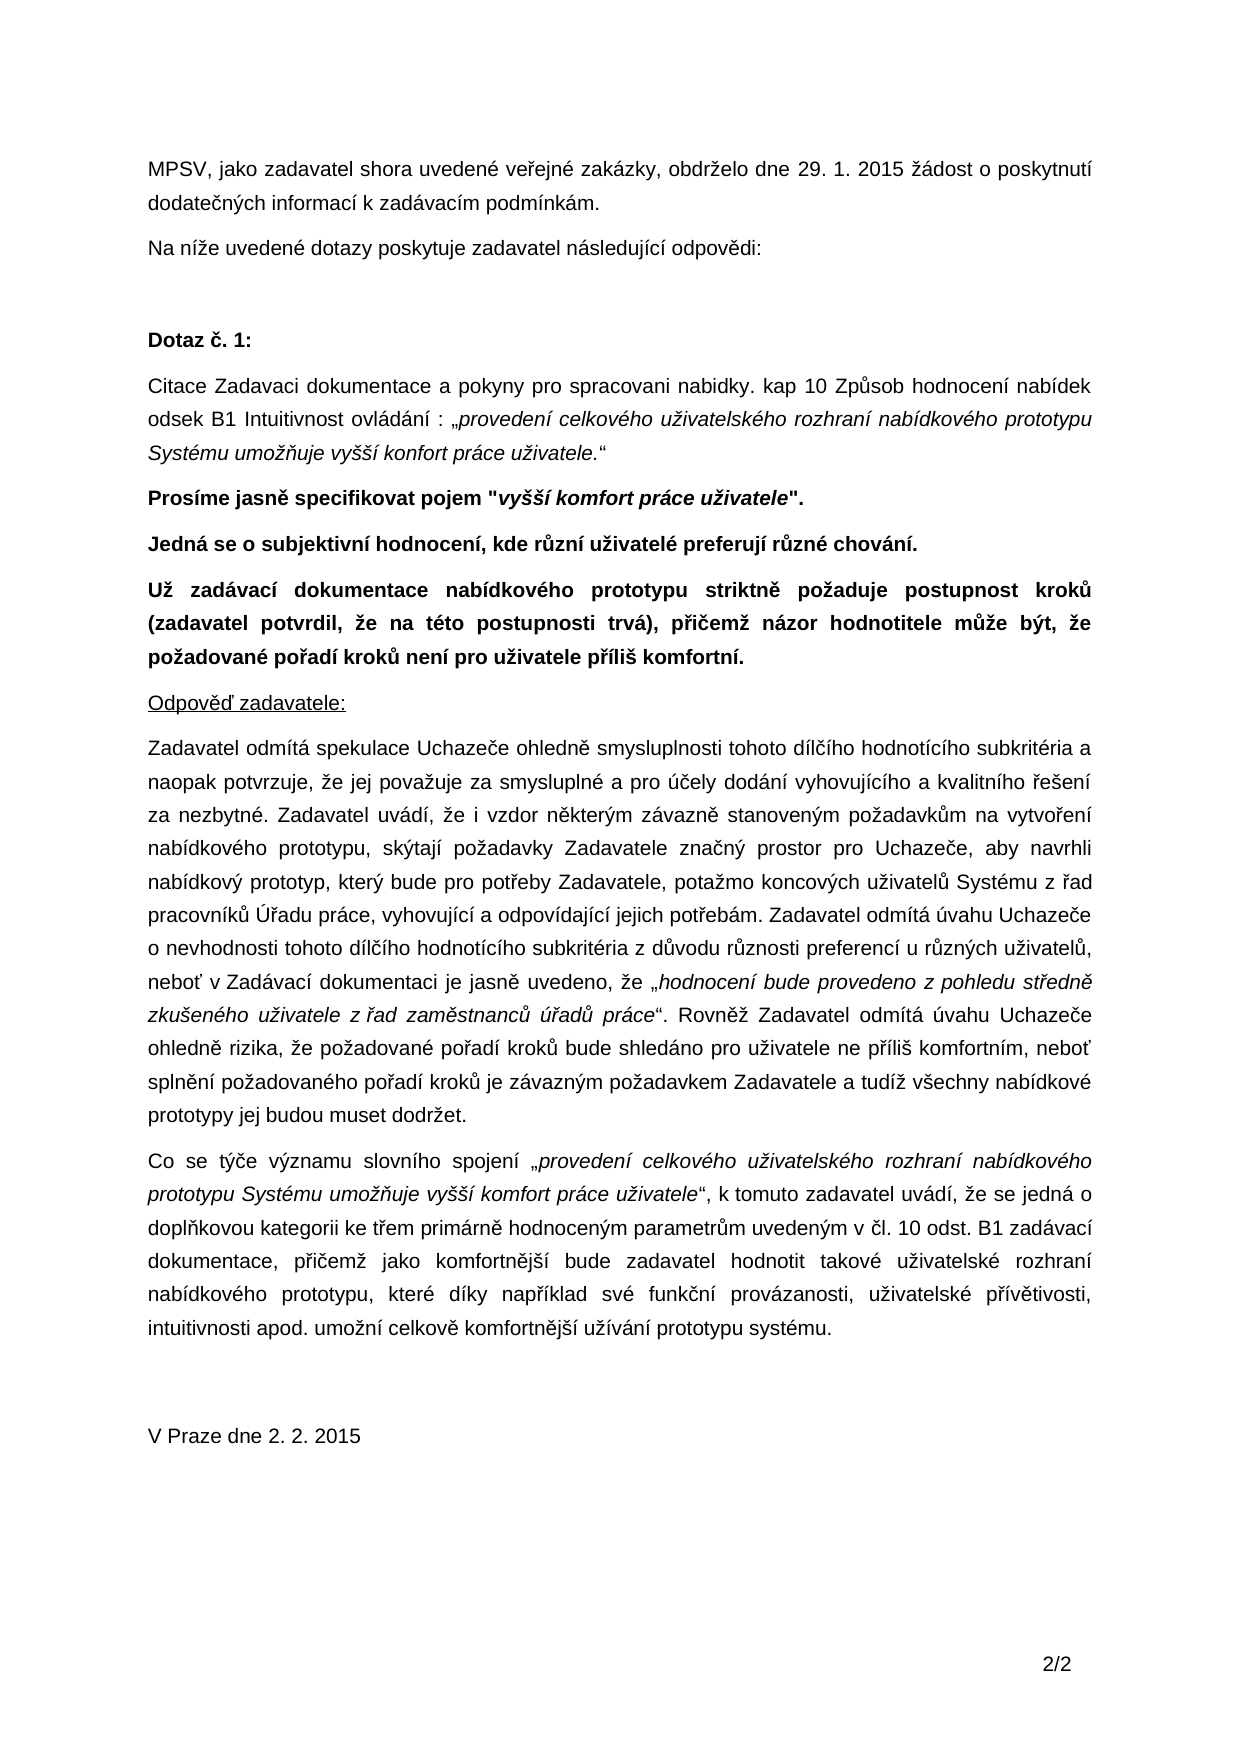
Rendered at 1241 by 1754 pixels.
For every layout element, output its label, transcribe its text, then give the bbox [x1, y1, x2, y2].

text MPSV, jako zadavatel shora uvedené veřejné zakázky, obdrželo dne 29. 1. 2015 žádost o poskytnutí dodatečných informací k zadávacím podmínkám. [148, 148, 1093, 214]
text Jedná se o subjektivní hodnocení, kde různí uživatelé preferují různé chování. [148, 523, 1093, 556]
text Dotaz č. : [148, 318, 1093, 352]
text V Praze dne 2. 2. 2015 [148, 1424, 1093, 1448]
text Na níže uvedené dotazy poskytuje zadavatel následující odpovědi: [148, 227, 1093, 260]
text Už zadávací dokumentace nabídkového prototypu striktně požaduje postupnost kroků (zadavatel potvrdil, že na této postupnosti trvá), přičemž názor hodnotitele může být, že požadované pořadí kroků není pro uživatele příliš komfortní. [148, 568, 1093, 668]
text Zadavatel odmítá spekulace Uchazeče ohledně smysluplnosti tohoto dílčího hodnotícího subkritéria a naopak potvrzuje, že jej považuje za smysluplné a pro účely dodání vyhovujícího a kvalitního řešení za nezbytné. Zadavatel uvádí, že i vzdor některým závazně stanoveným požadavkům na vytvoření nabídkového prototypu, skýtají požadavky Zadavatele značný prostor pro Uchazeče, aby navrhli nabídkový prototyp, který bude pro potřeby Zadavatele, potažmo koncových uživatelů Systému z řad pracovníků Úřadu práce, vyhovující a odpovídající jejich potřebám. Zadavatel odmítá úvahu Uchazeče o nevhodnosti tohoto dílčího hodnotícího subkritéria z důvodu různosti preferencí u různých uživatelů, neboť v Zadávací dokumentaci je jasně uvedeno, že „hodnocení bude provedeno z pohledu středně zkušeného uživatele z řad zaměstnanců úřadů práce“. Rovněž Zadavatel odmítá úvahu Uchazeče ohledně rizika, že požadované pořadí kroků bude shledáno pro uživatele ne příliš komfortním, neboť splnění požadovaného pořadí kroků je závazným požadavkem Zadavatele a tudíž všechny nabídkové prototypy jej budou muset dodržet. [148, 727, 1093, 1127]
text Prosíme jasně specifikovat pojem "vyšší komfort práce uživatele". [148, 477, 1093, 510]
text Odpověď zadavatele: [148, 681, 1093, 714]
text Citace Zadavaci dokumentace a pokyny pro spracovani nabidky. kap 10 Způsob hodnocení nabídek odsek B1 Intuitivnost ovládání : „provedení celkového uživatelského rozhraní nabídkového prototypu Systému umožňuje vyšší konfort práce uživatele.“ [148, 364, 1093, 464]
text Co se týče významu slovního spojení „provedení celkového uživatelského rozhraní nabídkového prototypu Systému umožňuje vyšší komfort práce uživatele“, k tomuto zadavatel uvádí, že se jedná o doplňkovou kategorii ke třem primárně hodnoceným parametrům uvedeným v čl. 10 odst. B1 zadávací dokumentace, přičemž jako komfortnější bude zadavatel hodnotit takové uživatelské rozhraní nabídkového prototypu, které díky například své funkční provázanosti, uživatelské přívětivosti, intuitivnosti apod. umožní celkově komfortnější užívání prototypu systému. [148, 1139, 1093, 1339]
